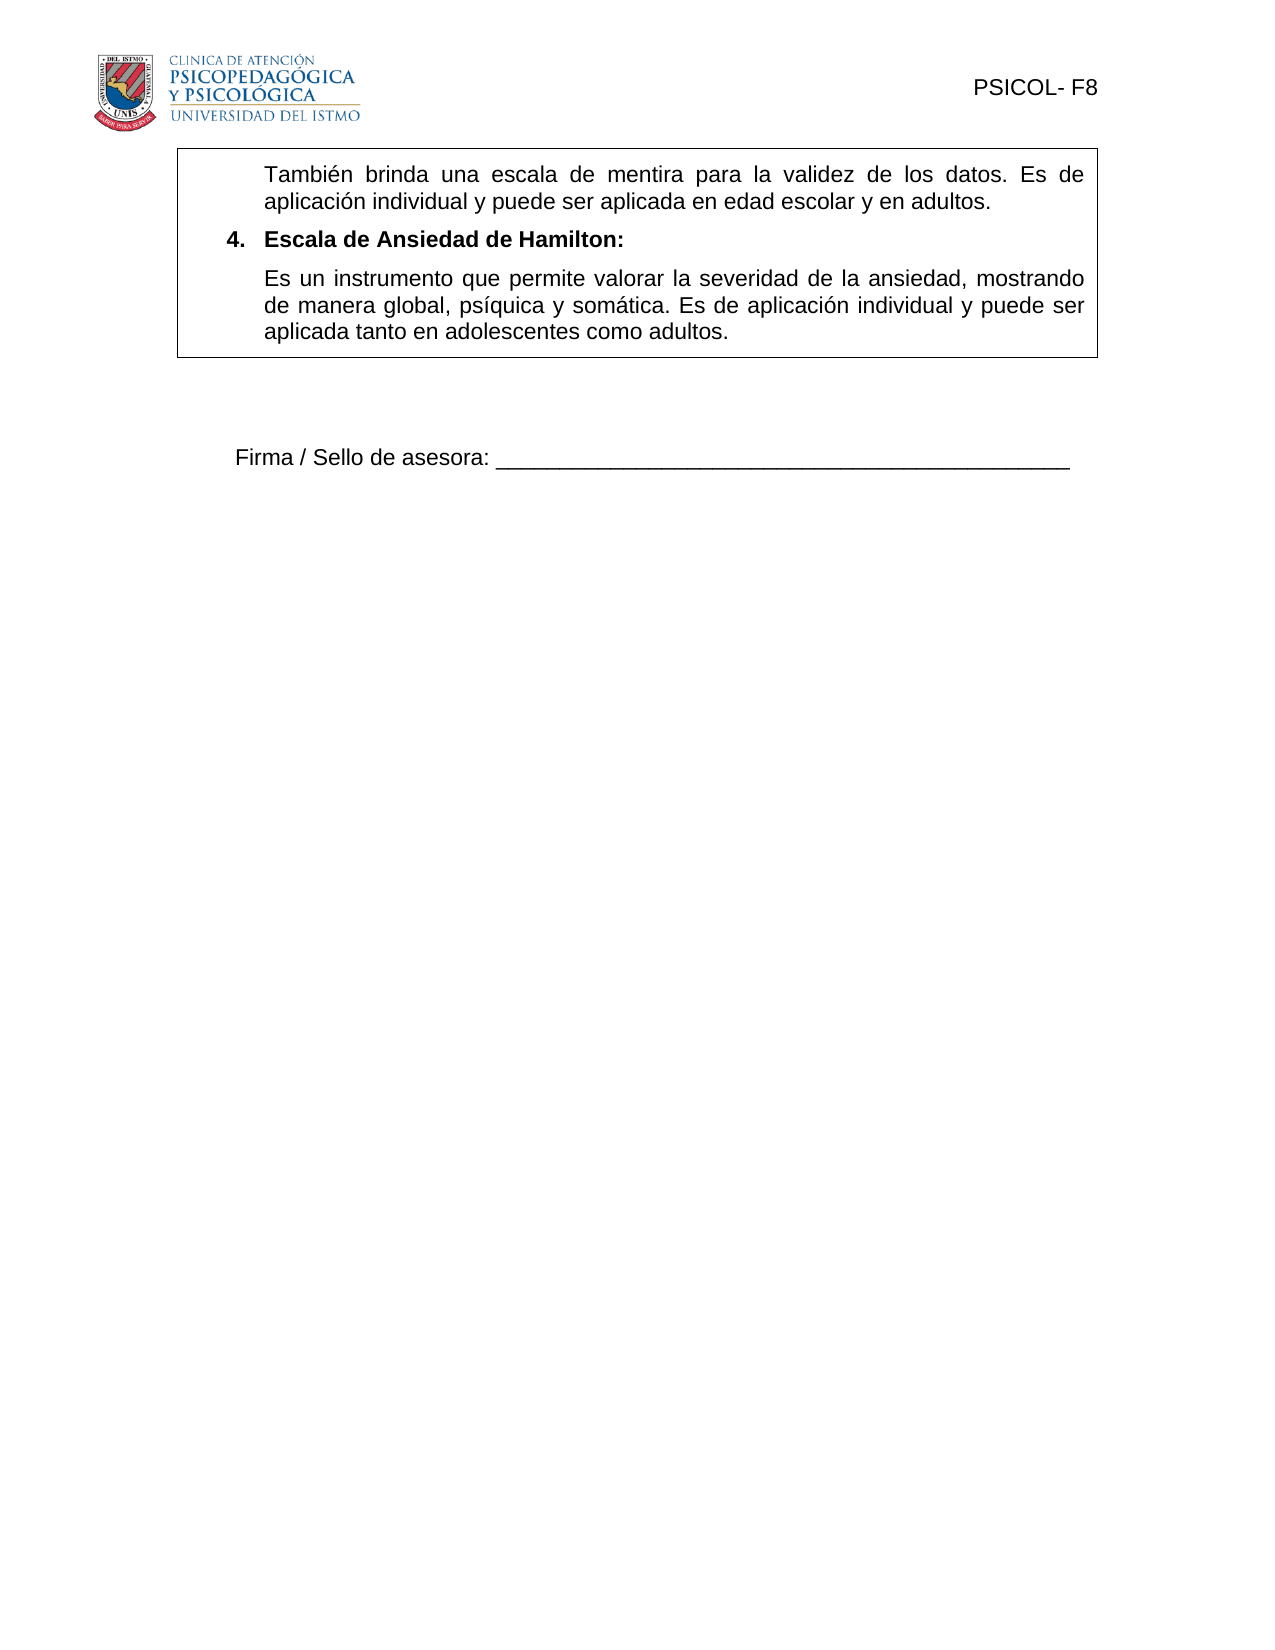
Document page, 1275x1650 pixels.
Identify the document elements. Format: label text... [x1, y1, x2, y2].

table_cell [178, 149, 1097, 357]
text Firma / Sello de asesora: _____________________________________________ [177, 444, 1127, 470]
picture [42, 25, 422, 166]
